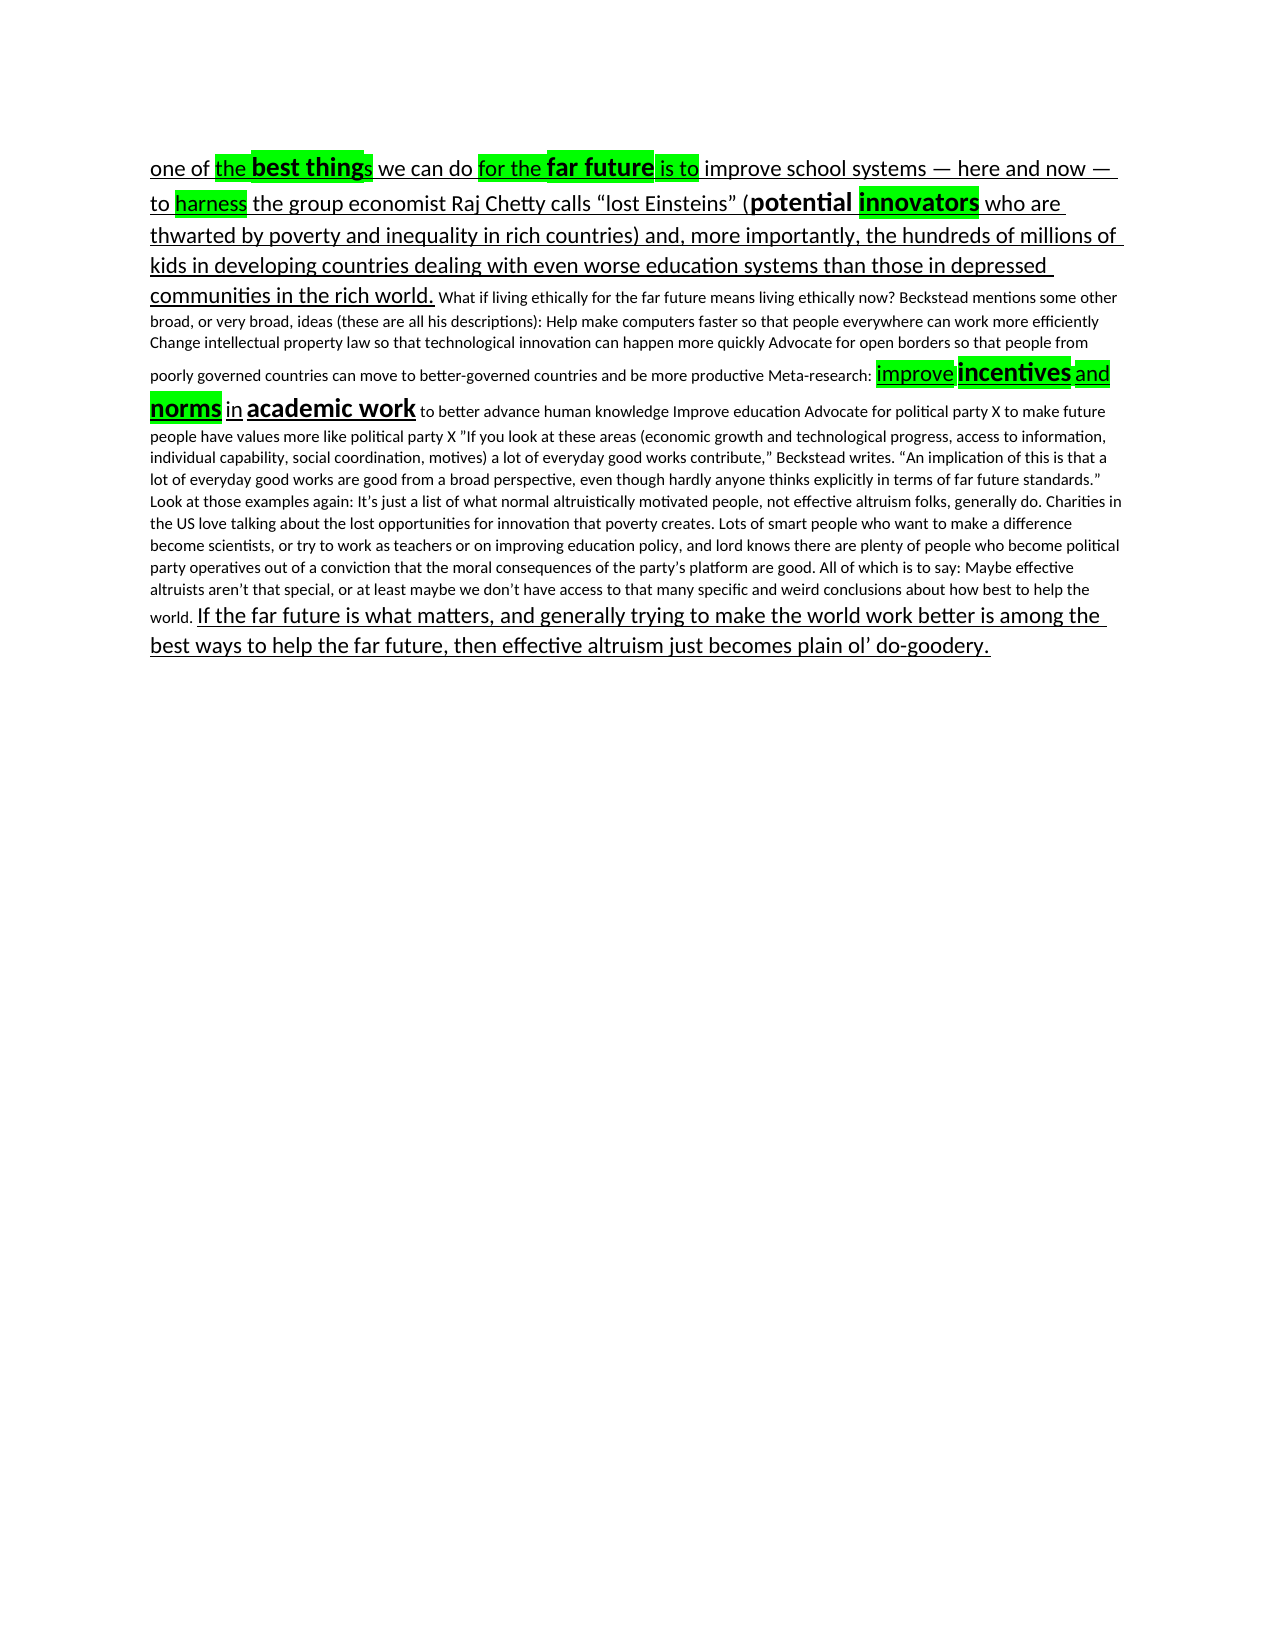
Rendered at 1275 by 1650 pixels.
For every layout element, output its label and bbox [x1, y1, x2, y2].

text [150, 150, 1125, 660]
